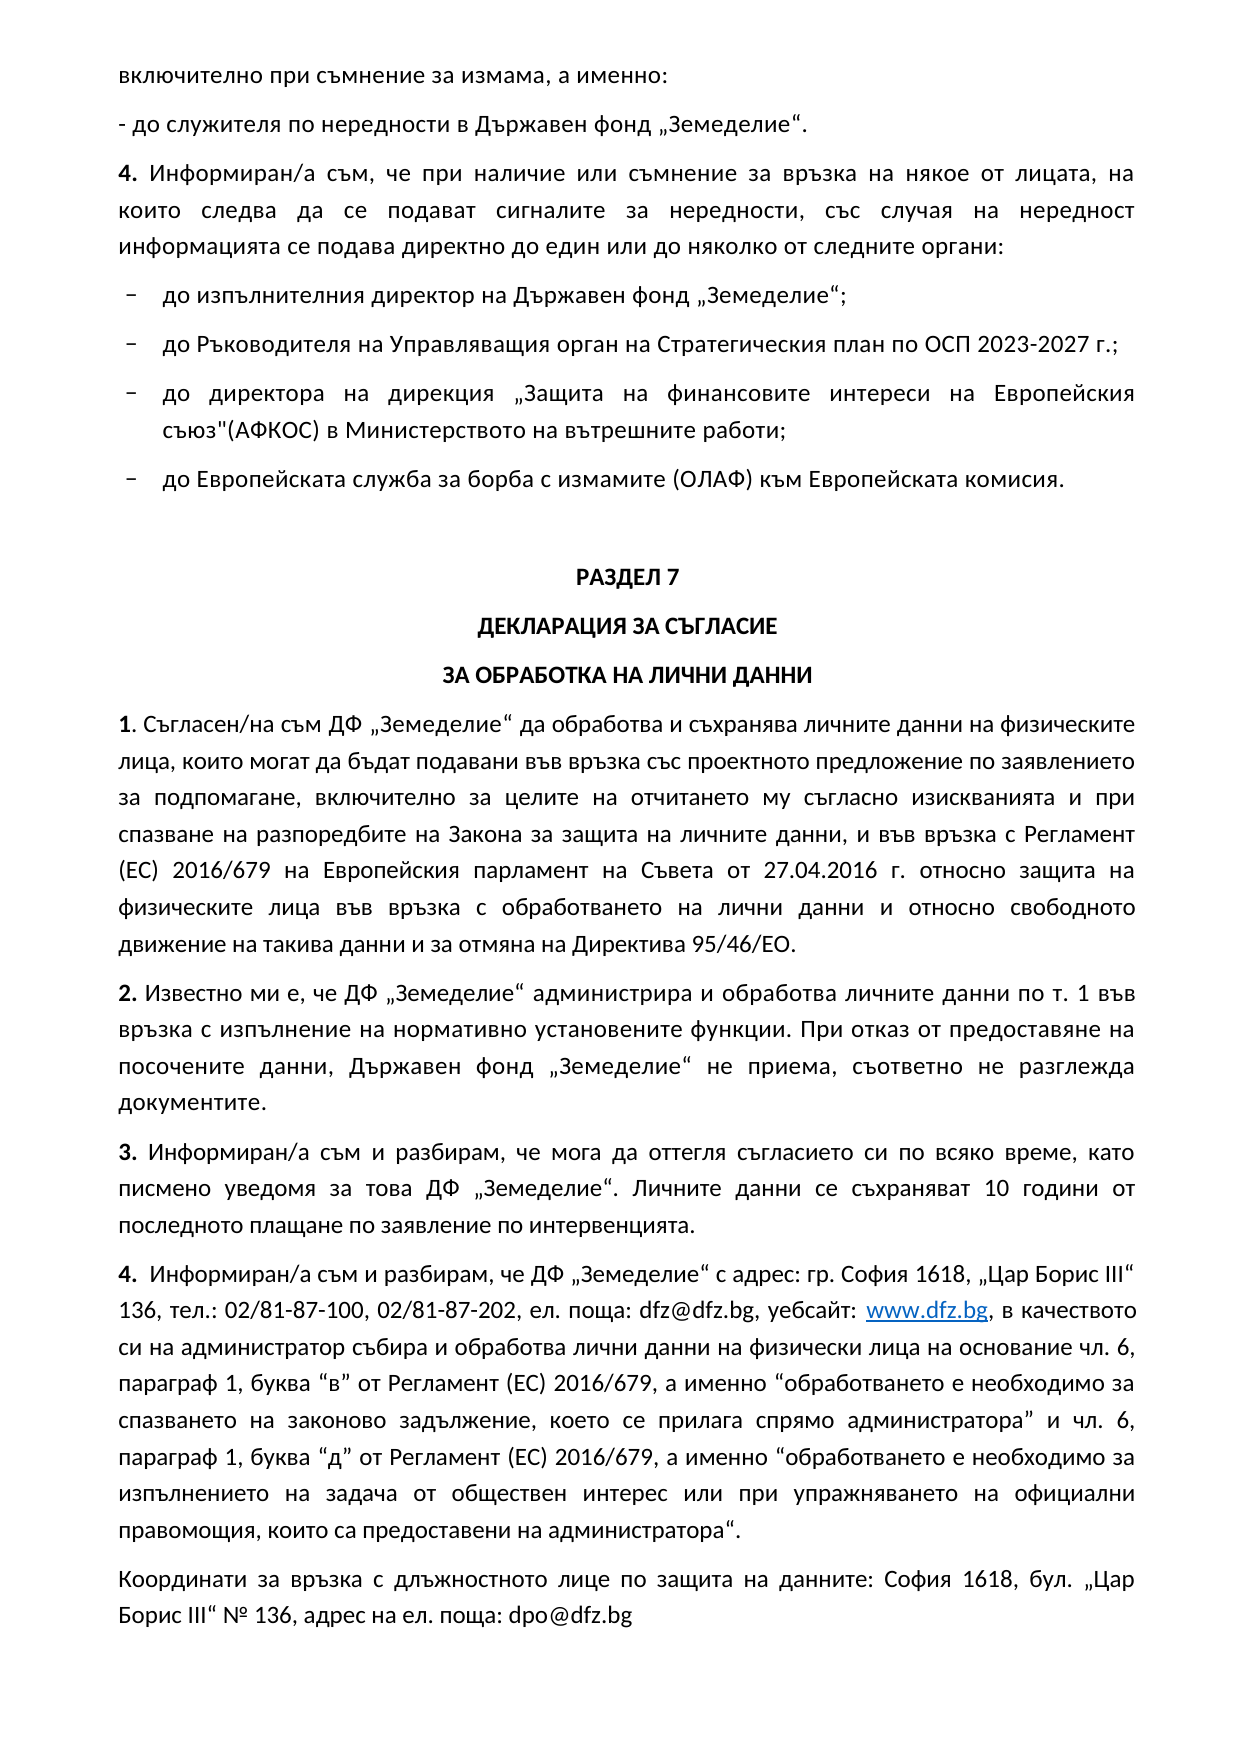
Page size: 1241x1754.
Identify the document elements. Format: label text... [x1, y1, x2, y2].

text 3. Информиран/а съм и разбирам, че мога да оттегля съгласието си по всяко време, като писмено уведомя за това ДФ „Земеделие“. Личните данни се съхраняват 10 години от последното плащане по заявление по интервенцията. [118, 1136, 1137, 1239]
text ДЕКЛАРАЦИЯ ЗА СЪГЛАСИЕ [118, 610, 1137, 641]
text - до служителя по нередности в Държавен фонд „Земеделие“. [118, 108, 1137, 139]
text 4. Информиран/а съм и разбирам, че ДФ „Земеделие“ с адрес: гр. София 1618, „Цар Борис III“ 136, тел.: 02/81-87-100, 02/81-87-202, ел. поща: dfz@dfz.bg, уебсайт: www.dfz.bg, в качеството си на администратор събира и обработва лични данни на физически лица на основание чл. 6, параграф 1, буква “в” от Регламент (ЕС) 2016/679, а именно “обработването е необходимо за спазването на законово задължение, което се прилага спрямо администратора” и чл. 6, параграф 1, буква “д” от Регламент (ЕС) 2016/679, а именно “обработването е необходимо за изпълнението на задача от обществен интерес или при упражняването на официални правомощия, които са предоставени на администратора“. [118, 1258, 1137, 1544]
text РАЗДЕЛ 7 [118, 561, 1137, 592]
text 4. Информиран/а съм, че при наличие или съмнение за връзка на някое от лицата, на които следва да се подават сигналите за нередности, със случая на нередност информацията се подава директно до един или до няколко от следните органи: [118, 157, 1137, 261]
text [118, 59, 1137, 89]
list до Ръководителя на Управляващия орган на Стратегическия план по ОСП 2023-2027 г.; [125, 328, 1137, 359]
text 1. Съгласен/на съм ДФ „Земеделие“ да обработва и съхранява личните данни на физическите лица, които могат да бъдат подавани във връзка със проектното предложение по заявлението за подпомагане, включително за целите на отчитането му съгласно изискванията и при спазване на разпоредбите на Закона за защита на личните данни, и във връзка с Регламент (ЕС) 2016/679 на Европейския парламент на Съвета от 27.04.2016 г. относно защита на физическите лица във връзка с обработването на лични данни и относно свободното движение на такива данни и за отмяна на Директива 95/46/EО. [118, 708, 1137, 958]
list до Европейската служба за борба с измамите (ОЛАФ) към Европейската комисия. [125, 463, 1137, 494]
text Координати за връзка с длъжностното лице по защита на данните: София 1618, бул. „Цар Борис III“ № 136, адрес на ел. поща: dpo@dfz.bg [118, 1563, 1137, 1630]
list до изпълнителния директор на Държавен фонд „Земеделие“; [125, 279, 1137, 310]
text 2. Известно ми е, че ДФ „Земеделие“ администрира и обработва личните данни по т. 1 във връзка с изпълнение на нормативно установените функции. При отказ от предоставяне на посочените данни, Държавен фонд „Земеделие“ не приема, съответно не разглежда документите. [118, 977, 1137, 1117]
list до директора на дирекция „Защита на финансовите интереси на Европейския съюз"(АФКОС) в Министерството на вътрешните работи; [125, 377, 1137, 444]
text ЗА ОБРАБОТКА НА ЛИЧНИ ДАННИ [118, 659, 1137, 690]
